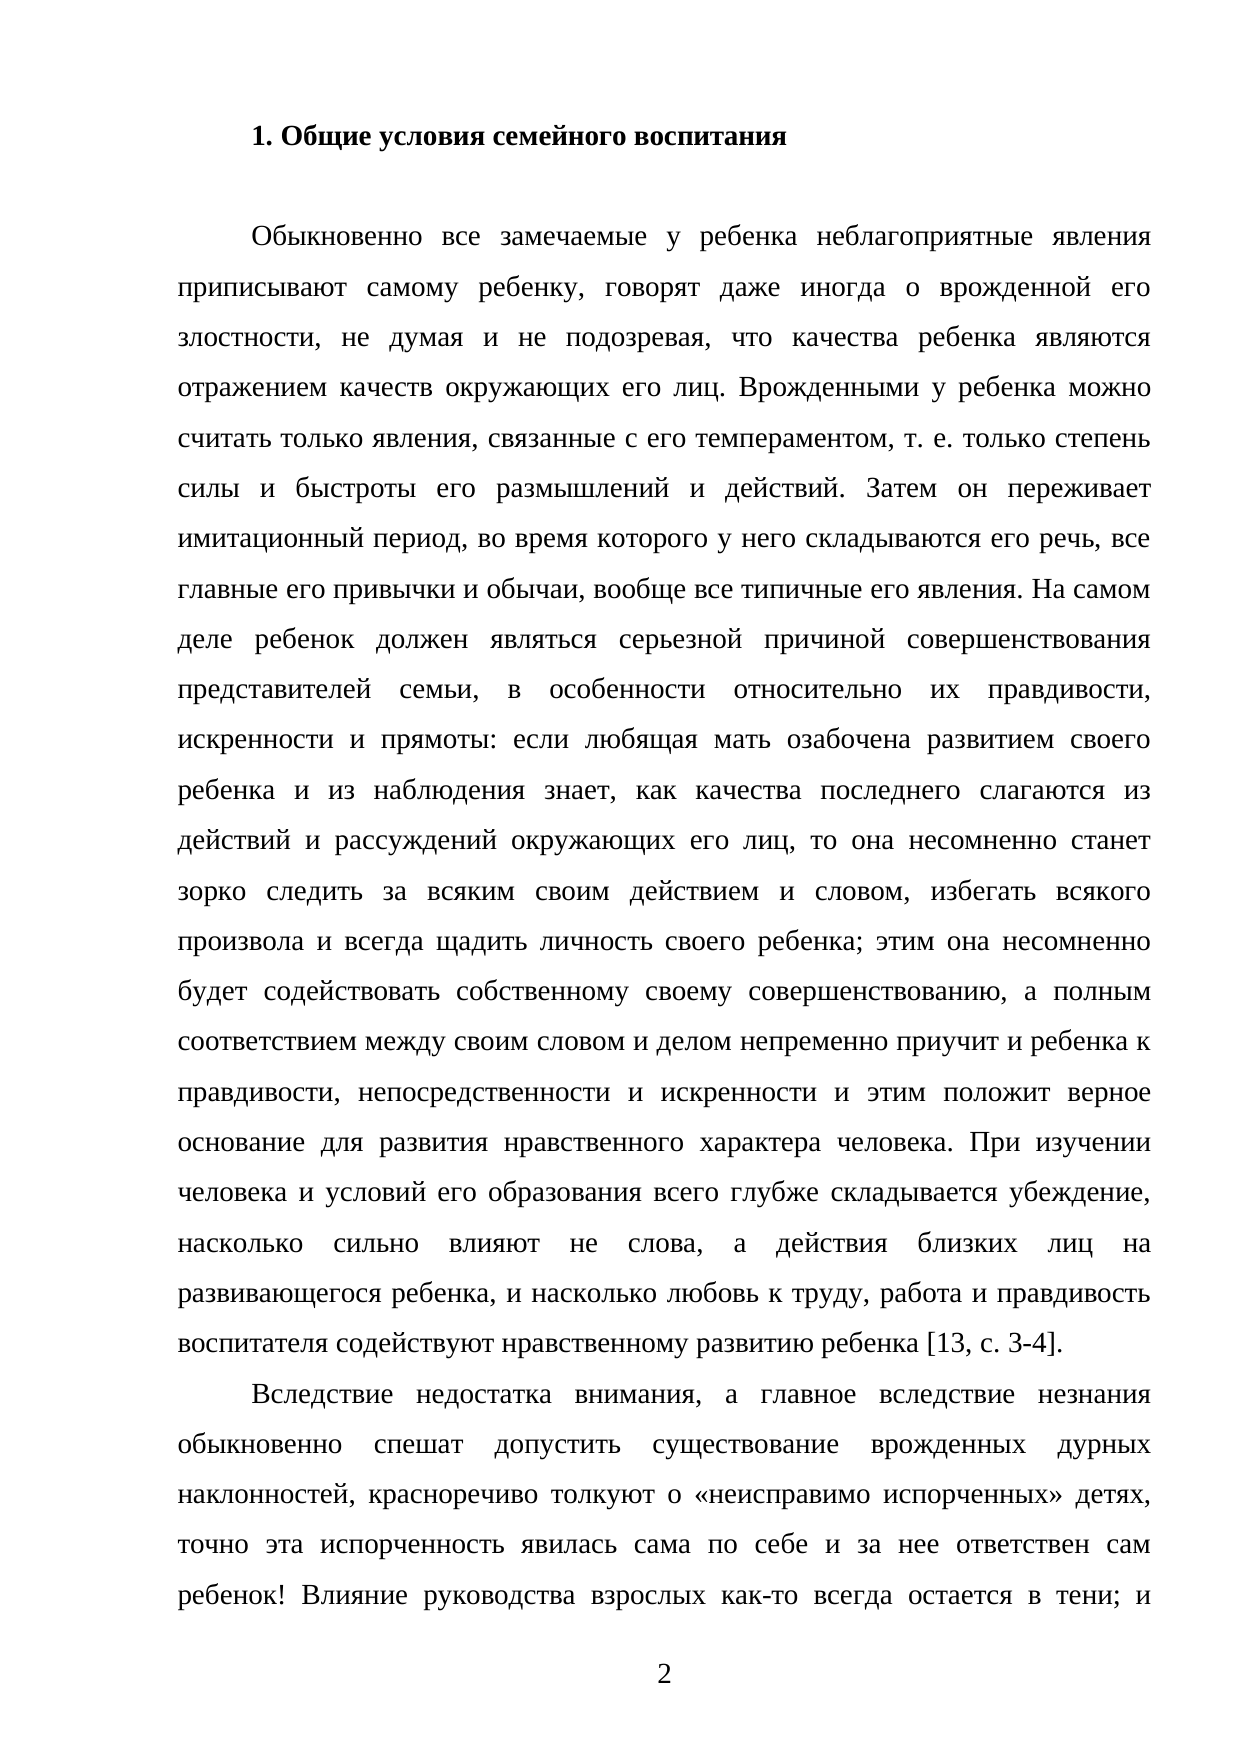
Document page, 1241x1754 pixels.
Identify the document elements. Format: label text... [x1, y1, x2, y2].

text Обыкновенно все замечаемые у ребенка неблагоприятные явления приписывают самому ребенку, говорят даже иногда о врожденной его злостности, не думая и не подозревая, что качества ребенка являются отражением качеств окружающих его лиц. Врожденными у ребенка можно считать только явления, связанные с его темпераментом, т. е. только степень силы и быстроты его размышлений и действий. Затем он переживает имитационный период, во время которого у него складываются его речь, все главные его привычки и обычаи, вообще все типичные его явления. На самом деле ребенок должен являться серьезной причиной совершенствования представителей семьи, в особенности относительно их правдивости, искренности и прямоты: если любящая мать озабочена развитием своего ребенка и из наблюдения знает, как качества последнего слагаются из действий и рассуждений окружающих его лиц, то она несомненно станет зорко следить за всяким своим действием и словом, избегать всякого произвола и всегда щадить личность своего ребенка; этим она несомненно будет содействовать собственному своему совершенствованию, а полным соответствием между своим словом и делом непременно приучит и ребенка к правдивости, непосредственности и искренности и этим положит верное основание для развития нравственного характера человека. При изучении человека и условий его образования всего глубже складывается убеждение, насколько сильно влияют не слова, а действия близких лиц на развивающегося ребенка, и насколько любовь к труду, работа и правдивость воспитателя содействуют нравственному развитию ребенка [13, с. 3-4]. [177, 219, 1152, 1359]
text 1. Общие условия семейного воспитания [177, 118, 1152, 152]
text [177, 1376, 1152, 1611]
